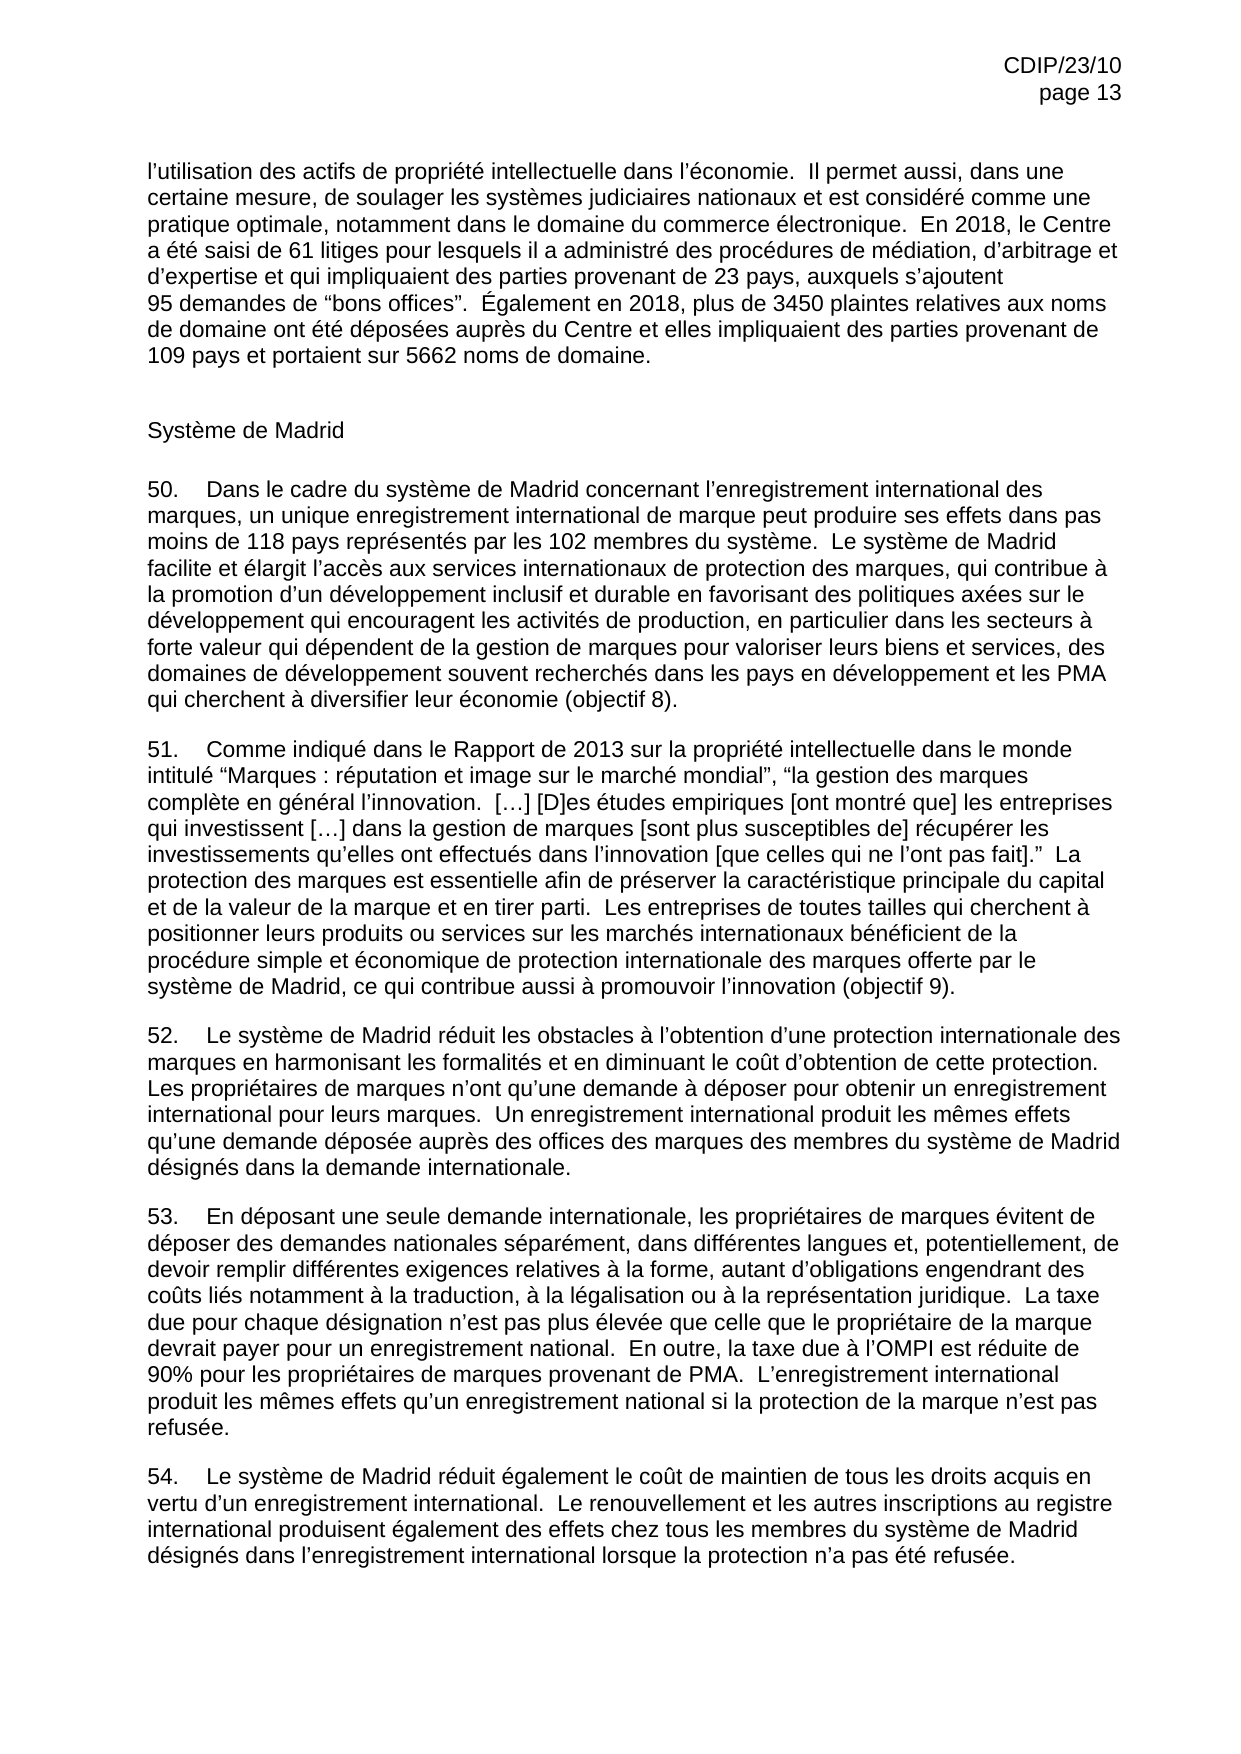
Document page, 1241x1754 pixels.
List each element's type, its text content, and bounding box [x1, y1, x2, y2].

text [147, 158, 1122, 369]
subtitle Système de Madrid [147, 417, 1122, 443]
text Comme indiqué dans le Rapport de 2013 sur la propriété intellectuelle dans le monde intitulé “Marques : réputation et image sur le marché mondial”, “la gestion des marques complète en général l’innovation. […] [D]es études empiriques [ont montré que] les entreprises qui investissent […] dans la gestion de marques [sont plus susceptibles de] récupérer les investissements qu’elles ont effectués dans l’innovation [que celles qui ne l’ont pas fait].” La protection des marques est essentielle afin de préserver la caractéristique principale du capital et de la valeur de la marque et en tirer parti. Les entreprises de toutes tailles qui cherchent à positionner leurs produits ou services sur les marchés internationaux bénéficient de la procédure simple et économique de protection internationale des marques offerte par le système de Madrid, ce qui contribue aussi à promouvoir l’innovation (objectif 9). [147, 736, 1122, 999]
text Le système de Madrid réduit également le coût de maintien de tous les droits acquis en vertu d’un enregistrement international. Le renouvellement et les autres inscriptions au registre international produisent également des effets chez tous les membres du système de Madrid désignés dans l’enregistrement international lorsque la protection n’a pas été refusée. [147, 1463, 1122, 1569]
text En déposant une seule demande internationale, les propriétaires de marques évitent de déposer des demandes nationales séparément, dans différentes langues et, potentiellement, de devoir remplir différentes exigences relatives à la forme, autant d’obligations engendrant des coûts liés notamment à la traduction, à la légalisation ou à la représentation juridique. La taxe due pour chaque désignation n’est pas plus élevée que celle que le propriétaire de la marque devrait payer pour un enregistrement national. En outre, la taxe due à l’OMPI est réduite de 90% pour les propriétaires de marques provenant de PMA. L’enregistrement international produit les mêmes effets qu’un enregistrement national si la protection de la marque n’est pas refusée. [147, 1203, 1122, 1440]
text Le système de Madrid réduit les obstacles à l’obtention d’une protection internationale des marques en harmonisant les formalités et en diminuant le coût d’obtention de cette protection. Les propriétaires de marques n’ont qu’une demande à déposer pour obtenir un enregistrement international pour leurs marques. Un enregistrement international produit les mêmes effets qu’une demande déposée auprès des offices des marques des membres du système de Madrid désignés dans la demande internationale. [147, 1022, 1122, 1180]
text Dans le cadre du système de Madrid concernant l’enregistrement international des marques, un unique enregistrement international de marque peut produire ses effets dans pas moins de 118 pays représentés par les 102 membres du système. Le système de Madrid facilite et élargit l’accès aux services internationaux de protection des marques, qui contribue à la promotion d’un développement inclusif et durable en favorisant des politiques axées sur le développement qui encouragent les activités de production, en particulier dans les secteurs à forte valeur qui dépendent de la gestion de marques pour valoriser leurs biens et services, des domaines de développement souvent recherchés dans les pays en développement et les PMA qui cherchent à diversifier leur économie (objectif 8). [147, 476, 1122, 713]
